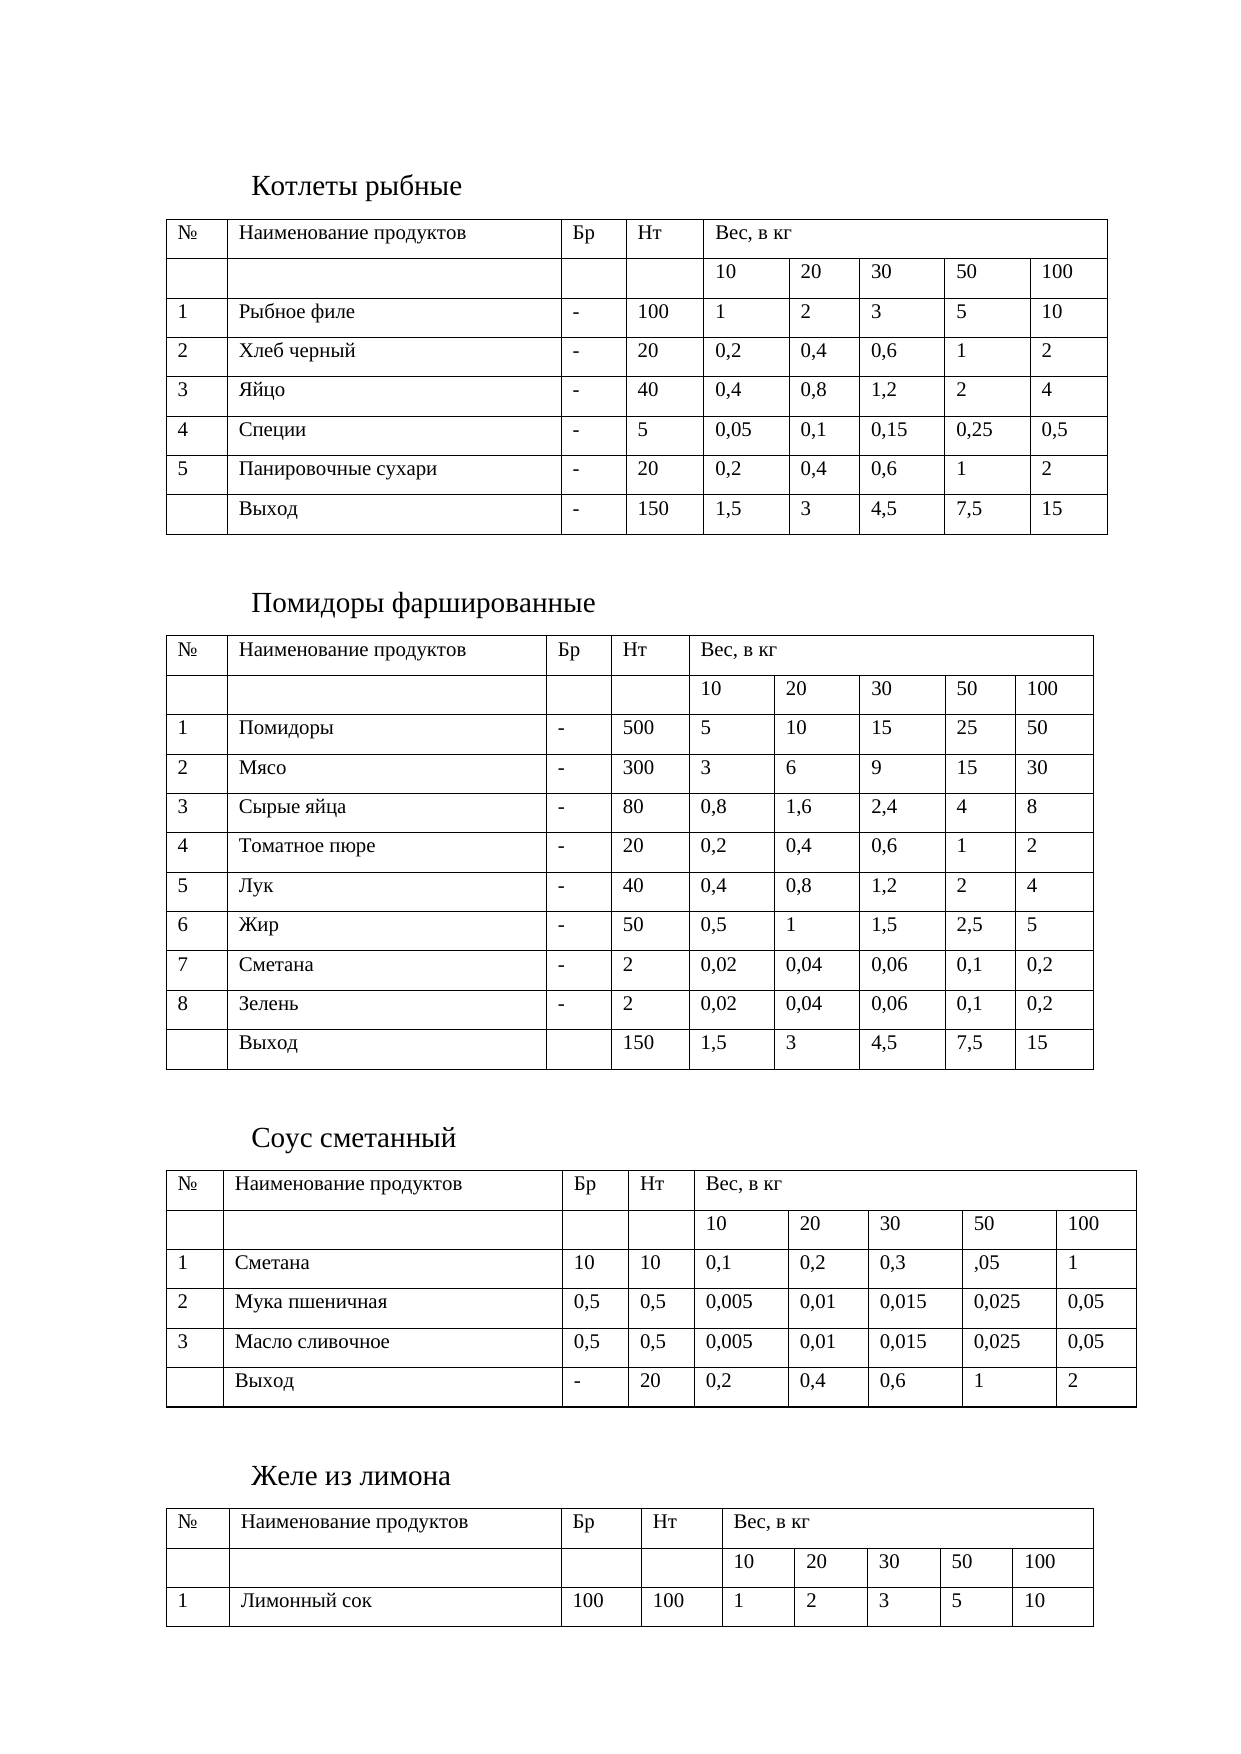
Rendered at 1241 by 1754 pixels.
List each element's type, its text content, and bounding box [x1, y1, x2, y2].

table_header Бр [562, 1509, 641, 1547]
table_cell 10 [563, 1250, 628, 1288]
table_cell 4 [946, 794, 1015, 832]
table_cell 40 [612, 873, 689, 911]
table_cell 5 [945, 299, 1030, 337]
table_cell 50 [946, 676, 1015, 714]
table_cell [167, 676, 227, 714]
table_cell 7,5 [945, 495, 1030, 534]
table_cell Лук [228, 873, 546, 911]
table_cell - [562, 417, 626, 455]
table_cell 5 [690, 715, 774, 753]
table_cell [167, 495, 227, 534]
table_header Бр [562, 220, 626, 258]
table_cell 3 [167, 1329, 223, 1367]
table_cell Рыбное филе [228, 299, 561, 337]
table_cell [167, 1368, 223, 1406]
table_cell Жир [228, 912, 546, 950]
table_cell 1 [167, 1588, 229, 1626]
table_cell 30 [868, 1549, 940, 1587]
table_cell 0,2 [1016, 951, 1093, 990]
table_cell 1 [946, 833, 1015, 872]
table_cell [563, 1211, 628, 1249]
table_header № [167, 1509, 229, 1547]
table_cell 5 [167, 873, 227, 911]
table_cell 20 [627, 456, 703, 494]
table_cell 1 [723, 1588, 794, 1626]
table_cell 2 [945, 377, 1030, 416]
table_header Бр [563, 1171, 628, 1209]
table_cell 15 [1031, 495, 1107, 534]
table_cell 20 [789, 1211, 868, 1249]
table_cell 2 [167, 338, 227, 376]
table_cell 2,5 [946, 912, 1015, 950]
table_cell 10 [695, 1211, 788, 1249]
table_cell 5 [1016, 912, 1093, 950]
table_cell 2 [1031, 338, 1107, 376]
table_cell [612, 676, 689, 714]
table_cell [167, 1030, 227, 1068]
table_cell [629, 1211, 694, 1249]
table_cell 0,01 [789, 1329, 868, 1367]
table_cell 30 [860, 259, 944, 297]
table_cell 8 [167, 991, 227, 1029]
table_cell 0,04 [775, 991, 859, 1029]
subtitle Соус сметанный [177, 1120, 1152, 1153]
table_cell - [547, 833, 611, 872]
table_cell [562, 1549, 641, 1587]
table_cell 1 [963, 1368, 1056, 1406]
table_cell 0,05 [1057, 1289, 1136, 1328]
table_cell 1 [704, 299, 789, 337]
table_cell - [547, 715, 611, 753]
table_cell 4 [167, 833, 227, 872]
table_cell 4 [1016, 873, 1093, 911]
table_cell 0,5 [563, 1329, 628, 1367]
table_cell 0,02 [690, 991, 774, 1029]
table_cell 50 [963, 1211, 1056, 1249]
table_cell 10 [704, 259, 789, 297]
table_cell 2 [790, 299, 859, 337]
table_cell Хлеб черный [228, 338, 561, 376]
table_cell 0,2 [695, 1368, 788, 1406]
table_cell 0,4 [789, 1368, 868, 1406]
table_cell 2 [612, 991, 689, 1029]
table_cell 4,5 [860, 1030, 945, 1068]
table_cell 20 [775, 676, 859, 714]
table_cell Масло сливочное [224, 1329, 562, 1367]
table_cell Специи [228, 417, 561, 455]
table_cell - [547, 912, 611, 950]
table_cell 40 [627, 377, 703, 416]
table_cell 0,6 [869, 1368, 962, 1406]
table_cell Томатное пюре [228, 833, 546, 872]
table_cell Панировочные сухари [228, 456, 561, 494]
table_cell 1 [167, 715, 227, 753]
table_cell 0,01 [789, 1289, 868, 1328]
table_header № [167, 220, 227, 258]
table_cell 0,02 [690, 951, 774, 990]
table_cell 25 [946, 715, 1015, 753]
table_cell - [562, 456, 626, 494]
table_cell - [547, 794, 611, 832]
table_cell - [562, 377, 626, 416]
table_cell 1 [167, 299, 227, 337]
table_cell 2 [1057, 1368, 1136, 1406]
table_cell 30 [1016, 755, 1093, 793]
table_cell [228, 259, 561, 297]
table_cell 1,2 [860, 377, 944, 416]
table_cell 10 [629, 1250, 694, 1288]
table_cell Лимонный сок [230, 1588, 561, 1626]
table_cell 150 [612, 1030, 689, 1068]
table_header Наименование продуктов [224, 1171, 562, 1209]
table_cell 9 [860, 755, 945, 793]
table_cell 100 [1013, 1549, 1093, 1587]
table_header № [167, 636, 227, 675]
table_cell 100 [1057, 1211, 1136, 1249]
table_cell Яйцо [228, 377, 561, 416]
table_cell - [547, 991, 611, 1029]
table_cell 5 [167, 456, 227, 494]
table_cell 100 [1031, 259, 1107, 297]
table_cell 2 [1016, 833, 1093, 872]
table_cell 0,6 [860, 456, 944, 494]
table_cell 0,015 [869, 1329, 962, 1367]
table_cell 0,25 [945, 417, 1030, 455]
table_cell 1 [945, 338, 1030, 376]
table_cell - [562, 338, 626, 376]
table_cell 0,1 [695, 1250, 788, 1288]
table_header Наименование продуктов [230, 1509, 561, 1547]
table_cell 1,5 [704, 495, 789, 534]
table_cell Выход [228, 1030, 546, 1068]
table_cell 20 [612, 833, 689, 872]
table_header Нт [612, 636, 689, 675]
table_cell 2 [167, 755, 227, 793]
table_cell 4 [1031, 377, 1107, 416]
table_cell 50 [945, 259, 1030, 297]
table_cell 0,2 [1016, 991, 1093, 1029]
table_cell 0,025 [963, 1329, 1056, 1367]
table_cell 0,1 [946, 991, 1015, 1029]
table_cell Выход [228, 495, 561, 534]
table_cell 20 [795, 1549, 867, 1587]
table_cell 20 [627, 338, 703, 376]
table_cell 0,8 [790, 377, 859, 416]
table_header Нт [627, 220, 703, 258]
table_cell 7 [167, 951, 227, 990]
table_cell 15 [946, 755, 1015, 793]
table_cell - [562, 495, 626, 534]
table_cell 10 [690, 676, 774, 714]
table_header Наименование продуктов [228, 636, 546, 675]
table_cell Зелень [228, 991, 546, 1029]
table_header Вес, в кг [690, 636, 1093, 675]
table_cell 0,2 [704, 338, 789, 376]
table_cell 0,06 [860, 991, 945, 1029]
table_cell 2 [1031, 456, 1107, 494]
table_cell 50 [1016, 715, 1093, 753]
table_cell 0,4 [704, 377, 789, 416]
table_cell 10 [775, 715, 859, 753]
table_cell Помидоры [228, 715, 546, 753]
table_cell 80 [612, 794, 689, 832]
table_cell - [547, 873, 611, 911]
table_cell 0,2 [789, 1250, 868, 1288]
table_header Вес, в кг [723, 1509, 1093, 1547]
table_cell - [547, 951, 611, 990]
table_cell Сметана [224, 1250, 562, 1288]
table_cell 0,04 [775, 951, 859, 990]
table_cell 1,2 [860, 873, 945, 911]
table_header № [167, 1171, 223, 1209]
table_header Вес, в кг [695, 1171, 1136, 1209]
table_cell 6 [167, 912, 227, 950]
table_cell 15 [1016, 1030, 1093, 1068]
table_cell 5 [941, 1588, 1012, 1626]
table_cell 50 [612, 912, 689, 950]
table_cell [167, 259, 227, 297]
table_cell 0,8 [690, 794, 774, 832]
subtitle Котлеты рыбные [177, 168, 1152, 202]
table_cell 0,1 [790, 417, 859, 455]
table_cell 0,005 [695, 1289, 788, 1328]
table_cell 2 [167, 1289, 223, 1328]
table_cell 6 [775, 755, 859, 793]
table_header Нт [642, 1509, 722, 1547]
table_cell [167, 1549, 229, 1587]
table_cell 0,4 [790, 456, 859, 494]
table_header Нт [629, 1171, 694, 1209]
table_cell 4 [167, 417, 227, 455]
table_cell 3 [167, 377, 227, 416]
table_cell 8 [1016, 794, 1093, 832]
table_cell 0,8 [775, 873, 859, 911]
table_cell 3 [860, 299, 944, 337]
table_cell [547, 1030, 611, 1068]
table_cell 0,015 [869, 1289, 962, 1328]
subtitle Желе из лимона [177, 1458, 1152, 1491]
table_cell 0,6 [860, 338, 944, 376]
subtitle Помидоры фаршированные [177, 585, 1152, 619]
table_cell 0,5 [563, 1289, 628, 1328]
table_cell 0,4 [790, 338, 859, 376]
table_cell 4,5 [860, 495, 944, 534]
table_cell 10 [723, 1549, 794, 1587]
table_cell 30 [869, 1211, 962, 1249]
table_cell 0,1 [946, 951, 1015, 990]
table_cell 10 [1031, 299, 1107, 337]
table_cell ,05 [963, 1250, 1056, 1288]
table_cell 0,005 [695, 1329, 788, 1367]
table_cell Выход [224, 1368, 562, 1406]
table_cell 100 [1016, 676, 1093, 714]
table_cell [228, 676, 546, 714]
table_cell 0,5 [690, 912, 774, 950]
table_cell - [563, 1368, 628, 1406]
table_cell 0,2 [704, 456, 789, 494]
table_cell 0,5 [629, 1329, 694, 1367]
table_cell 20 [629, 1368, 694, 1406]
table_cell 150 [627, 495, 703, 534]
table_cell 2 [612, 951, 689, 990]
table_cell 0,5 [1031, 417, 1107, 455]
table_cell 1 [945, 456, 1030, 494]
table_cell 2 [946, 873, 1015, 911]
table_cell Сметана [228, 951, 546, 990]
table_cell 7,5 [946, 1030, 1015, 1068]
table_cell 0,6 [860, 833, 945, 872]
table_cell 3 [790, 495, 859, 534]
table_cell [562, 259, 626, 297]
table_cell 0,05 [704, 417, 789, 455]
table_cell 1,6 [775, 794, 859, 832]
table_cell [547, 676, 611, 714]
table_cell 0,05 [1057, 1329, 1136, 1367]
table_cell 3 [775, 1030, 859, 1068]
table_cell 15 [860, 715, 945, 753]
table_cell 5 [627, 417, 703, 455]
table_cell 3 [868, 1588, 940, 1626]
table_cell - [562, 299, 626, 337]
table_cell 0,4 [775, 833, 859, 872]
table_cell 0,025 [963, 1289, 1056, 1328]
table_cell 0,5 [629, 1289, 694, 1328]
table_cell 2,4 [860, 794, 945, 832]
table_cell [230, 1549, 561, 1587]
table_cell 20 [790, 259, 859, 297]
table_cell [627, 259, 703, 297]
table_header Вес, в кг [704, 220, 1107, 258]
table_cell 0,06 [860, 951, 945, 990]
table_cell Сырые яйца [228, 794, 546, 832]
table_header Наименование продуктов [228, 220, 561, 258]
table_cell 1 [167, 1250, 223, 1288]
table_cell [167, 1211, 223, 1249]
table_cell 3 [167, 794, 227, 832]
table_cell 30 [860, 676, 945, 714]
table_cell 3 [690, 755, 774, 793]
table_cell 100 [642, 1588, 722, 1626]
table_cell 10 [1013, 1588, 1093, 1626]
table_cell 1,5 [690, 1030, 774, 1068]
table_cell 50 [941, 1549, 1012, 1587]
table_cell 0,4 [690, 873, 774, 911]
table_cell 0,2 [690, 833, 774, 872]
table_cell 1,5 [860, 912, 945, 950]
table_cell 100 [627, 299, 703, 337]
table_cell 500 [612, 715, 689, 753]
table_cell - [547, 755, 611, 793]
table_cell [642, 1549, 722, 1587]
table_cell 0,3 [869, 1250, 962, 1288]
table_cell 1 [1057, 1250, 1136, 1288]
table_cell [224, 1211, 562, 1249]
table_cell 300 [612, 755, 689, 793]
table_cell 1 [775, 912, 859, 950]
table_header Бр [547, 636, 611, 675]
table_cell 2 [795, 1588, 867, 1626]
table_cell Мясо [228, 755, 546, 793]
table_cell 100 [562, 1588, 641, 1626]
table_cell Мука пшеничная [224, 1289, 562, 1328]
table_cell 0,15 [860, 417, 944, 455]
